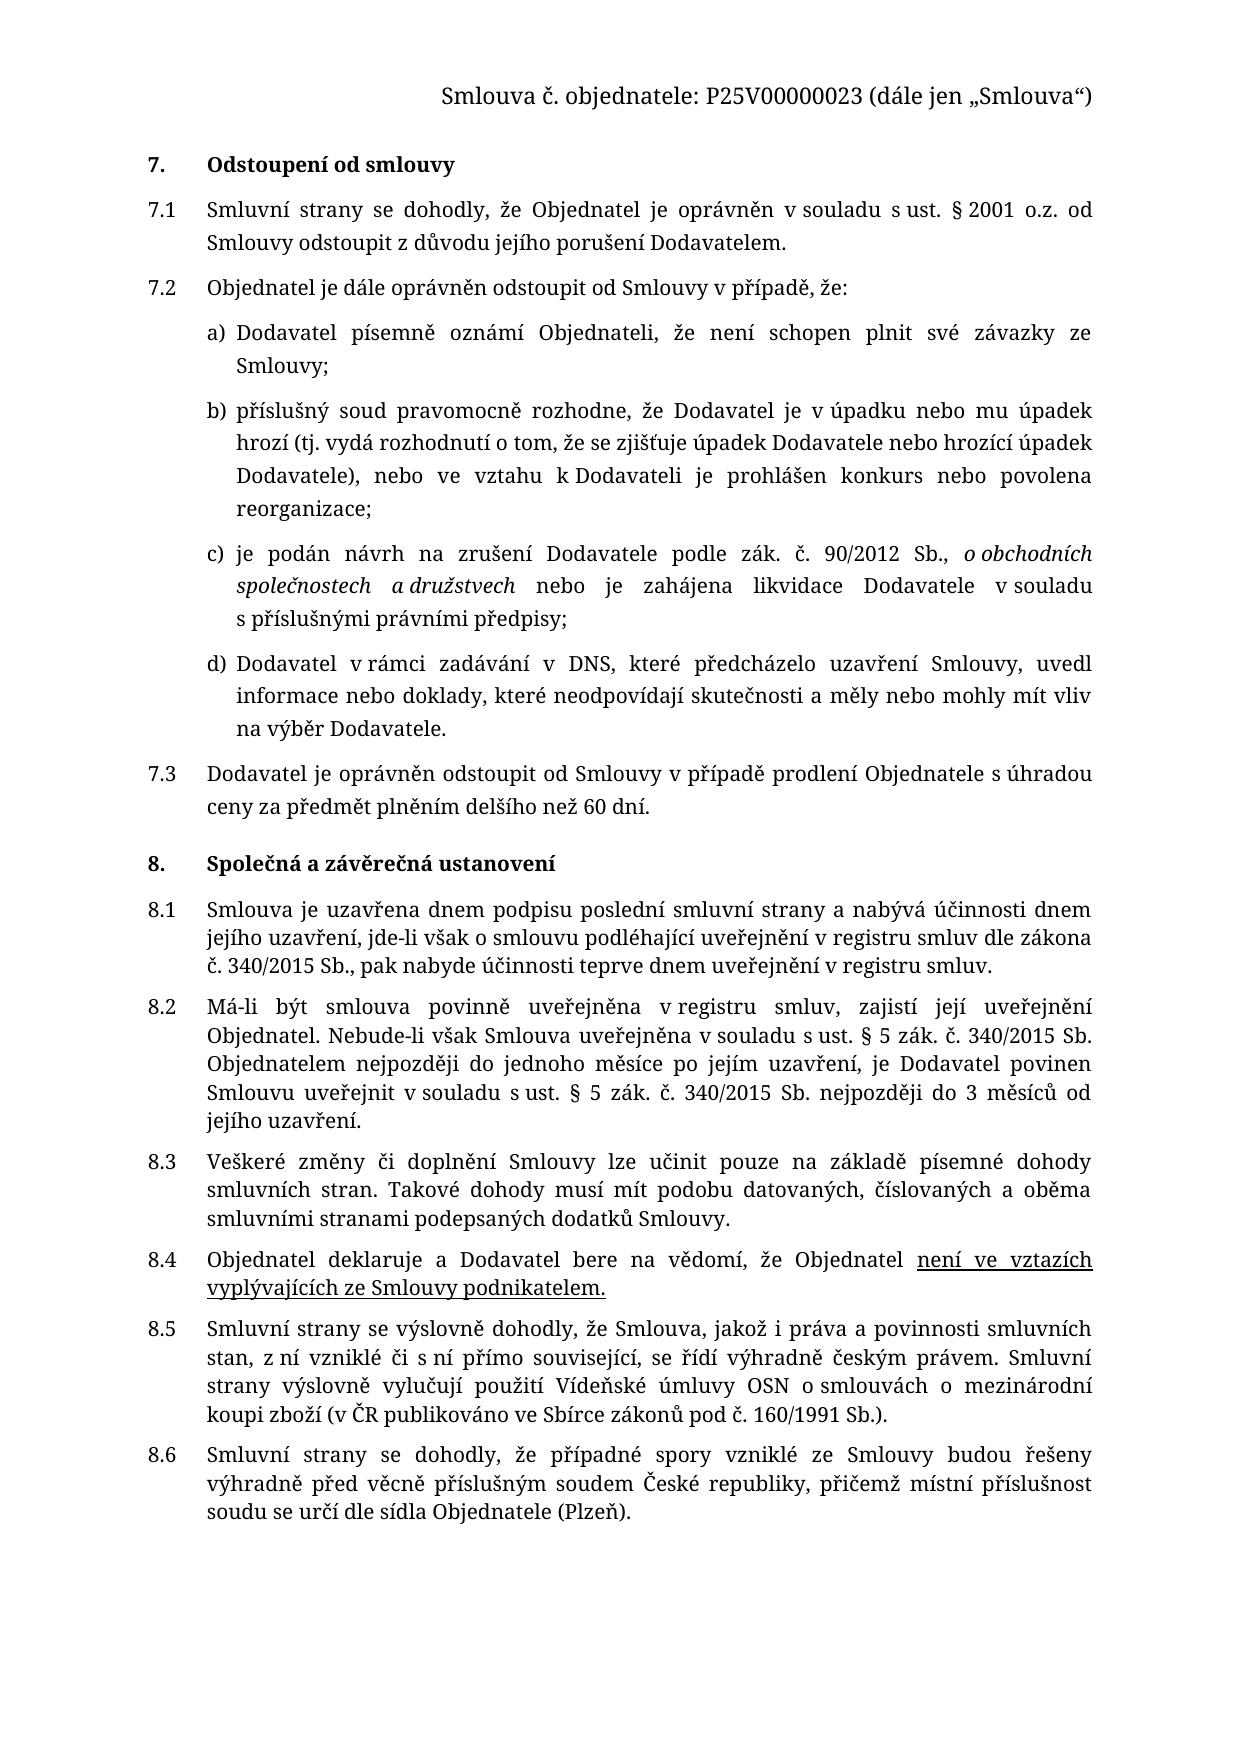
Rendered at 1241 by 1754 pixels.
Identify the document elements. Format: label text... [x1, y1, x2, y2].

list Smluvní strany se dohodly, že případné spory vzniklé ze Smlouvy budou řešeny výhradně před věcně příslušným soudem České republiky, přičemž místní příslušnost soudu se určí dle sídla Objednatele (Plzeň). [148, 1441, 1093, 1526]
list Společná a závěrečná ustanovení [148, 849, 1093, 878]
list Objednatel deklaruje a Dodavatel bere na vědomí, že Objednatel není ve vztazích vyplývajících ze Smlouvy podnikatelem. [148, 1245, 1093, 1302]
list Smlouva je uzavřena dnem podpisu poslední smluvní strany a nabývá účinnosti dnem jejího uzavření, jde-li však o smlouvu podléhající uveřejnění v registru smluv dle zákona č. 340/2015 Sb., pak nabyde účinnosti teprve dnem uveřejnění v registru smluv. [148, 895, 1093, 980]
list Veškeré změny či doplnění Smlouvy lze učinit pouze na základě písemné dohody smluvních stran. Takové dohody musí mít podobu datovaných, číslovaných a oběma smluvními stranami podepsaných dodatků Smlouvy. [148, 1147, 1093, 1232]
list Dodavatel v rámci zadávání v DNS, které předcházelo uzavření Smlouvy, uvedl informace nebo doklady, které neodpovídají skutečnosti a měly nebo mohly mít vliv na výběr Dodavatele. [207, 649, 1093, 743]
list Má-li být smlouva povinně uveřejněna v registru smluv, zajistí její uveřejnění Objednatel. Nebude-li však Smlouva uveřejněna v souladu s ust. § 5 zák. č. 340/2015 Sb. Objednatelem nejpozději do jednoho měsíce po jejím uzavření, je Dodavatel povinen Smlouvu uveřejnit v souladu s ust. § 5 zák. č. 340/2015 Sb. nejpozději do 3 měsíců od jejího uzavření. [148, 992, 1093, 1135]
list Objednatel je dále oprávněn odstoupit od Smlouvy v případě, že: [148, 273, 1093, 301]
list Dodavatel písemně oznámí Objednateli, že není schopen plnit své závazky ze Smlouvy; [207, 318, 1093, 379]
list Odstoupení od smlouvy [148, 150, 1093, 179]
list Smluvní strany se výslovně dohodly, že Smlouva, jakož i práva a povinnosti smluvních stan, z ní vzniklé či s ní přímo související, se řídí výhradně českým právem. Smluvní strany výslovně vylučují použití Vídeňské úmluvy OSN o smlouvách o mezinárodní koupi zboží (v ČR publikováno ve Sbírce zákonů pod č. 160/1991 Sb.). [148, 1314, 1093, 1428]
list je podán návrh na zrušení Dodavatele podle zák. č. 90/2012 Sb., o obchodních společnostech a družstvech nebo je zahájena likvidace Dodavatele v souladu s příslušnými právními předpisy; [207, 539, 1093, 632]
list Dodavatel je oprávněn odstoupit od Smlouvy v případě prodlení Objednatele s úhradou ceny za předmět plněním delšího než 60 dní. [148, 759, 1093, 820]
list příslušný soud pravomocně rozhodne, že Dodavatel je v úpadku nebo mu úpadek hrozí (tj. vydá rozhodnutí o tom, že se zjišťuje úpadek Dodavatele nebo hrozící úpadek Dodavatele), nebo ve vztahu k Dodavateli je prohlášen konkurs nebo povolena reorganizace; [207, 396, 1093, 522]
list Smluvní strany se dohodly, že Objednatel je oprávněn v souladu s ust. § 2001 o.z. od Smlouvy odstoupit z důvodu jejího porušení Dodavatelem. [148, 195, 1093, 256]
